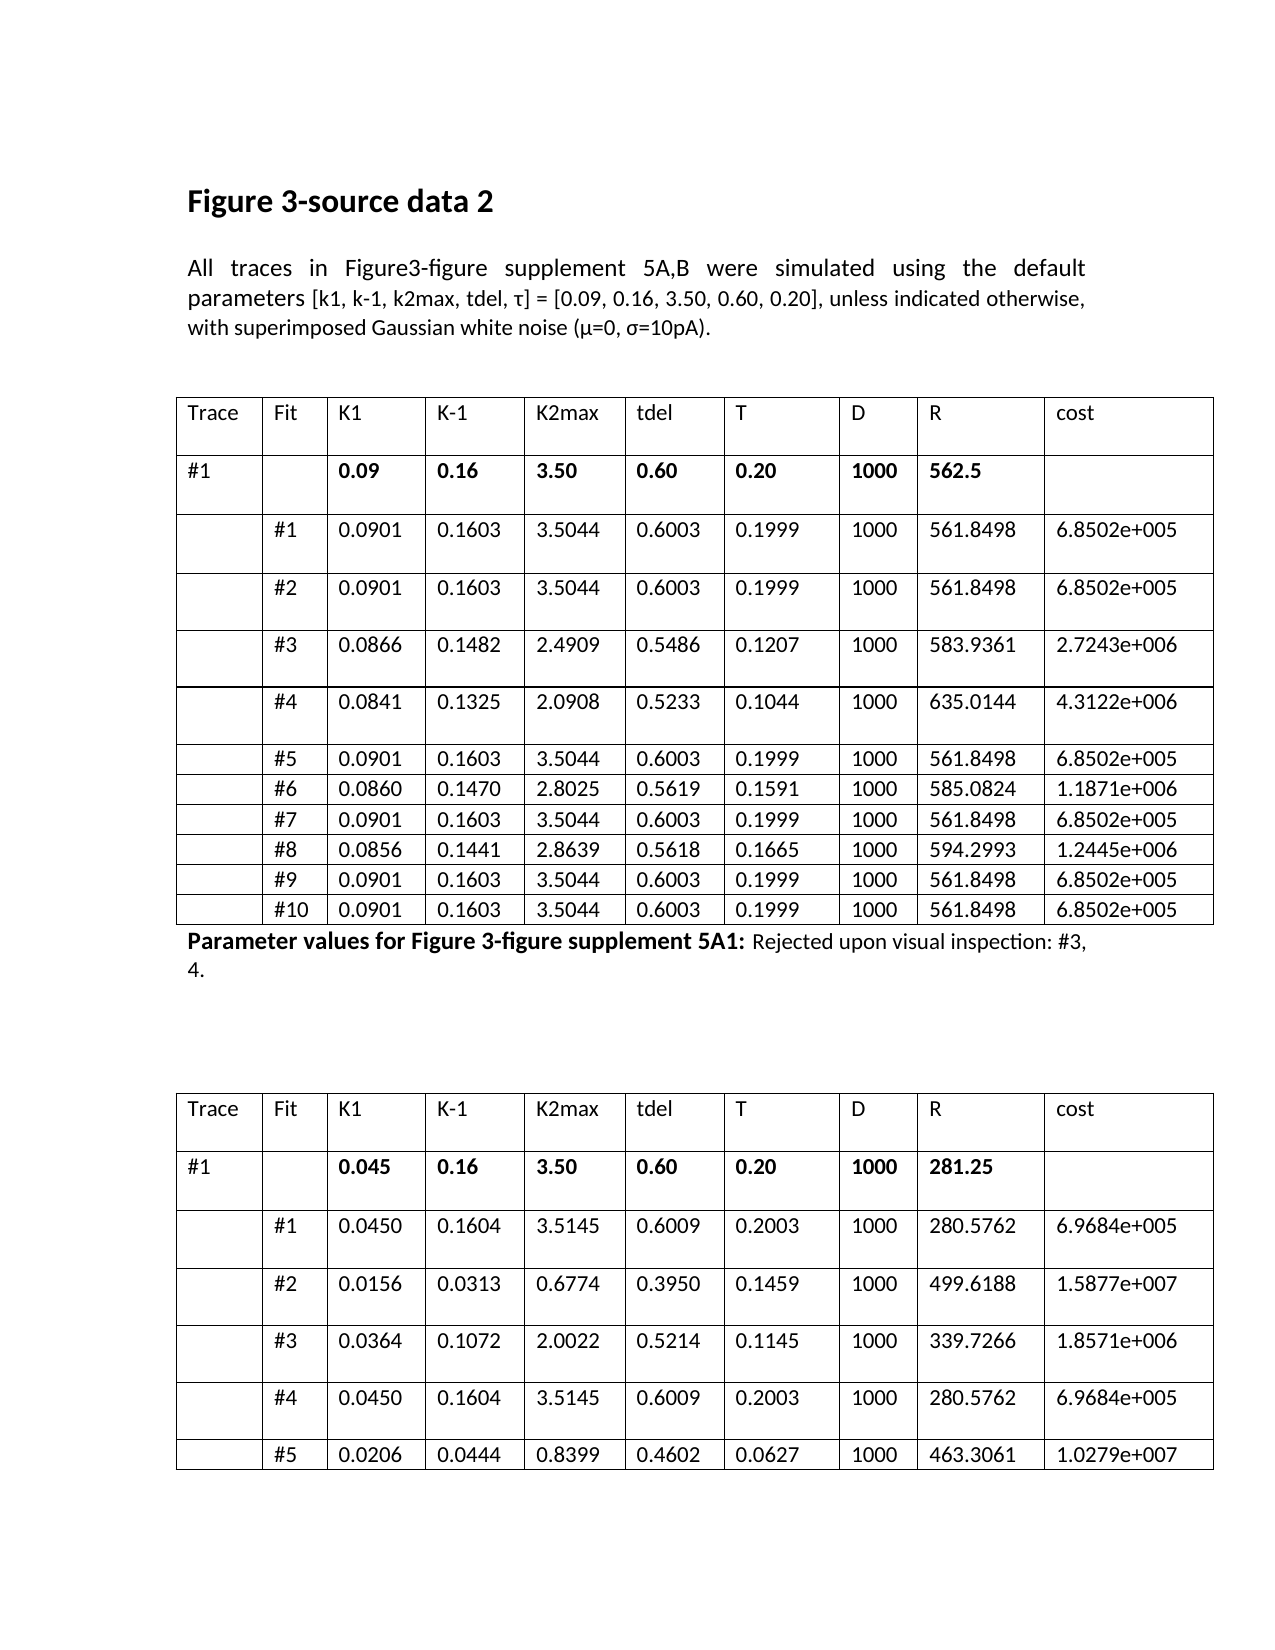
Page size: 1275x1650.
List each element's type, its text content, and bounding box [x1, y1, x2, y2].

table_cell 3.5044 [525, 574, 625, 629]
table_cell 1.0279e+007 [1045, 1440, 1213, 1469]
table_header Fit [263, 398, 327, 455]
table_header Trace [177, 398, 262, 455]
table_cell 1000 [840, 631, 917, 686]
table_cell 0.5619 [626, 775, 724, 804]
table_cell 0.0450 [328, 1383, 425, 1439]
table_cell 3.50 [525, 1152, 625, 1210]
table_cell 0.0313 [426, 1269, 524, 1325]
table_cell 0.20 [725, 1152, 839, 1210]
table_cell 0.6003 [626, 745, 724, 773]
table_cell 0.6774 [525, 1269, 625, 1325]
table_cell 0.60 [626, 1152, 724, 1210]
table_cell 2.8639 [525, 835, 625, 864]
table_cell 1000 [840, 456, 917, 514]
table_header tdel [626, 1094, 724, 1151]
table_cell #9 [263, 865, 327, 894]
table_cell 0.5214 [626, 1326, 724, 1382]
table_cell [177, 1326, 262, 1382]
table_cell 0.1482 [426, 631, 524, 686]
table_cell 6.8502e+005 [1045, 574, 1213, 629]
table_cell #2 [263, 574, 327, 629]
table_cell 4.3122e+006 [1045, 688, 1213, 743]
table_cell 1000 [840, 865, 917, 894]
table_header R [918, 1094, 1044, 1151]
table_cell 3.5044 [525, 745, 625, 773]
table_cell #10 [263, 895, 327, 924]
table_cell [177, 1211, 262, 1268]
table_cell [177, 835, 262, 864]
table_cell #7 [263, 805, 327, 834]
table_cell 3.50 [525, 456, 625, 514]
text All traces in Figure3-figure supplement 5A,B were simulated using the default parameters [k1, k-1, k2max, tdel, τ] = [0.09, 0.16, 3.50, 0.60, 0.20], unless indicated otherwise, with superimposed Gaussian white noise (µ=0, σ=10pA). [187, 252, 1087, 341]
table_cell #8 [263, 835, 327, 864]
table_cell 0.6003 [626, 865, 724, 894]
table_cell #3 [263, 631, 327, 686]
table_cell 0.1603 [426, 805, 524, 834]
table_cell [177, 895, 262, 924]
table_cell 0.16 [426, 1152, 524, 1210]
table_cell 0.5486 [626, 631, 724, 686]
table_cell 1000 [840, 835, 917, 864]
table_cell 6.8502e+005 [1045, 865, 1213, 894]
table_cell 594.2993 [918, 835, 1044, 864]
table_cell 3.5044 [525, 895, 625, 924]
table_cell #1 [177, 456, 262, 514]
table_cell 0.1072 [426, 1326, 524, 1382]
table_cell #1 [263, 515, 327, 572]
table_cell [177, 515, 262, 572]
table_cell 1000 [840, 805, 917, 834]
table_cell 0.0901 [328, 805, 425, 834]
table_cell 0.09 [328, 456, 425, 514]
table_cell 0.0364 [328, 1326, 425, 1382]
table_cell 0.1999 [725, 805, 839, 834]
table_cell 3.5044 [525, 515, 625, 572]
table_cell 0.1470 [426, 775, 524, 804]
table_header K1 [328, 398, 425, 455]
table_cell 0.6009 [626, 1211, 724, 1268]
table_cell #4 [263, 688, 327, 743]
table_header tdel [626, 398, 724, 455]
table_cell 1.2445e+006 [1045, 835, 1213, 864]
table_cell 561.8498 [918, 515, 1044, 572]
table_cell 0.3950 [626, 1269, 724, 1325]
table_cell 3.5044 [525, 805, 625, 834]
table_cell 1000 [840, 1440, 917, 1469]
table_cell 0.1145 [725, 1326, 839, 1382]
table_cell 561.8498 [918, 865, 1044, 894]
table_cell 339.7266 [918, 1326, 1044, 1382]
table_header K2max [525, 398, 625, 455]
table_cell 2.4909 [525, 631, 625, 686]
table_cell 0.2003 [725, 1211, 839, 1268]
table_cell 0.6003 [626, 895, 724, 924]
table_header K-1 [426, 1094, 524, 1151]
table_cell 1000 [840, 895, 917, 924]
table_cell 499.6188 [918, 1269, 1044, 1325]
table_cell 0.4602 [626, 1440, 724, 1469]
table_cell 0.1999 [725, 515, 839, 572]
table_cell 1.5877e+007 [1045, 1269, 1213, 1325]
table_cell 0.1441 [426, 835, 524, 864]
table_cell [177, 631, 262, 686]
table_cell 0.1999 [725, 895, 839, 924]
table_cell 635.0144 [918, 688, 1044, 743]
table_cell 1000 [840, 745, 917, 773]
table_cell [177, 775, 262, 804]
table_header Τ [725, 398, 839, 455]
table_cell 0.6003 [626, 805, 724, 834]
table_cell 0.0901 [328, 574, 425, 629]
table_cell 0.0444 [426, 1440, 524, 1469]
table_cell 0.0901 [328, 515, 425, 572]
table_cell 0.0901 [328, 745, 425, 773]
table_header K-1 [426, 398, 524, 455]
table_cell 562.5 [918, 456, 1044, 514]
table_header Fit [263, 1094, 327, 1151]
table_cell 0.6003 [626, 515, 724, 572]
table_cell 2.0022 [525, 1326, 625, 1382]
table_header K2max [525, 1094, 625, 1151]
table_cell [1045, 1152, 1213, 1210]
table_header D [840, 1094, 917, 1151]
table_cell 1000 [840, 574, 917, 629]
table_cell 1000 [840, 688, 917, 743]
table_cell 585.0824 [918, 775, 1044, 804]
table_cell #4 [263, 1383, 327, 1439]
table_cell [177, 1269, 262, 1325]
table_cell 0.1999 [725, 865, 839, 894]
table_cell 0.1999 [725, 745, 839, 773]
table_cell 0.2003 [725, 1383, 839, 1439]
table_cell #3 [263, 1326, 327, 1382]
table_cell 1000 [840, 1152, 917, 1210]
table_cell 280.5762 [918, 1211, 1044, 1268]
table_cell 2.0908 [525, 688, 625, 743]
table_cell 280.5762 [918, 1383, 1044, 1439]
table_cell 0.0866 [328, 631, 425, 686]
table_cell 0.1604 [426, 1383, 524, 1439]
table_cell 6.8502e+005 [1045, 805, 1213, 834]
table_header Trace [177, 1094, 262, 1151]
table_cell [1045, 456, 1213, 514]
table_cell 0.1591 [725, 775, 839, 804]
table_cell 3.5044 [525, 865, 625, 894]
table_cell [177, 805, 262, 834]
table_cell 0.0156 [328, 1269, 425, 1325]
table_cell 0.20 [725, 456, 839, 514]
table_cell #1 [177, 1152, 262, 1210]
table_cell [263, 456, 327, 514]
table_cell 2.7243e+006 [1045, 631, 1213, 686]
table_cell 1000 [840, 775, 917, 804]
table_header D [840, 398, 917, 455]
table_cell #2 [263, 1269, 327, 1325]
table_cell 0.16 [426, 456, 524, 514]
table_cell 561.8498 [918, 895, 1044, 924]
table_cell 0.8399 [525, 1440, 625, 1469]
table_cell 1000 [840, 1211, 917, 1268]
table_cell 561.8498 [918, 745, 1044, 773]
table_cell 0.1603 [426, 574, 524, 629]
table_cell 0.1665 [725, 835, 839, 864]
text Parameter values for Figure 3-figure supplement 5A1: Rejected upon visual inspection: #3, 4. [187, 925, 1087, 984]
table_cell 561.8498 [918, 805, 1044, 834]
table_cell 1000 [840, 1326, 917, 1382]
table_cell [177, 1440, 262, 1469]
table_cell [177, 688, 262, 743]
table_cell 0.1603 [426, 515, 524, 572]
table_cell #5 [263, 745, 327, 773]
table_cell 0.5233 [626, 688, 724, 743]
table_cell 0.0856 [328, 835, 425, 864]
table_cell 583.9361 [918, 631, 1044, 686]
table_cell 0.1207 [725, 631, 839, 686]
table_cell 0.0901 [328, 865, 425, 894]
table_cell 0.045 [328, 1152, 425, 1210]
table_cell 0.6003 [626, 574, 724, 629]
table_header Τ [725, 1094, 839, 1151]
table_cell 0.1999 [725, 574, 839, 629]
table_cell 2.8025 [525, 775, 625, 804]
table_cell 0.1603 [426, 865, 524, 894]
table_cell 0.1459 [725, 1269, 839, 1325]
table_cell 0.1044 [725, 688, 839, 743]
table_cell 1.8571e+006 [1045, 1326, 1213, 1382]
table_cell 561.8498 [918, 574, 1044, 629]
table_cell 0.1604 [426, 1211, 524, 1268]
table_cell [177, 1383, 262, 1439]
table_cell 0.0841 [328, 688, 425, 743]
table_cell [177, 574, 262, 629]
table_cell 0.1325 [426, 688, 524, 743]
table_cell 0.1603 [426, 745, 524, 773]
table_cell 281.25 [918, 1152, 1044, 1210]
table_header cost [1045, 1094, 1213, 1151]
table_cell 6.9684e+005 [1045, 1383, 1213, 1439]
table_cell 6.9684e+005 [1045, 1211, 1213, 1268]
table_cell 0.1603 [426, 895, 524, 924]
table_cell 0.0860 [328, 775, 425, 804]
table_header K1 [328, 1094, 425, 1151]
table_cell 6.8502e+005 [1045, 515, 1213, 572]
table_cell 6.8502e+005 [1045, 895, 1213, 924]
table_cell 1000 [840, 515, 917, 572]
table_cell #5 [263, 1440, 327, 1469]
table_cell 0.0206 [328, 1440, 425, 1469]
table_cell [263, 1152, 327, 1210]
table_cell 0.0627 [725, 1440, 839, 1469]
table_cell 463.3061 [918, 1440, 1044, 1469]
table_cell 0.0450 [328, 1211, 425, 1268]
table_header R [918, 398, 1044, 455]
table_cell 0.0901 [328, 895, 425, 924]
table_cell [177, 865, 262, 894]
table_cell 0.5618 [626, 835, 724, 864]
table_cell 0.6009 [626, 1383, 724, 1439]
text Figure 3-source data 2 [187, 181, 1087, 221]
table_cell [177, 745, 262, 773]
table_cell 1.1871e+006 [1045, 775, 1213, 804]
table_cell #6 [263, 775, 327, 804]
table_cell #1 [263, 1211, 327, 1268]
table_cell 3.5145 [525, 1383, 625, 1439]
table_cell 6.8502e+005 [1045, 745, 1213, 773]
table_cell 0.60 [626, 456, 724, 514]
table_header cost [1045, 398, 1213, 455]
table_cell 3.5145 [525, 1211, 625, 1268]
table_cell 1000 [840, 1383, 917, 1439]
table_cell 1000 [840, 1269, 917, 1325]
